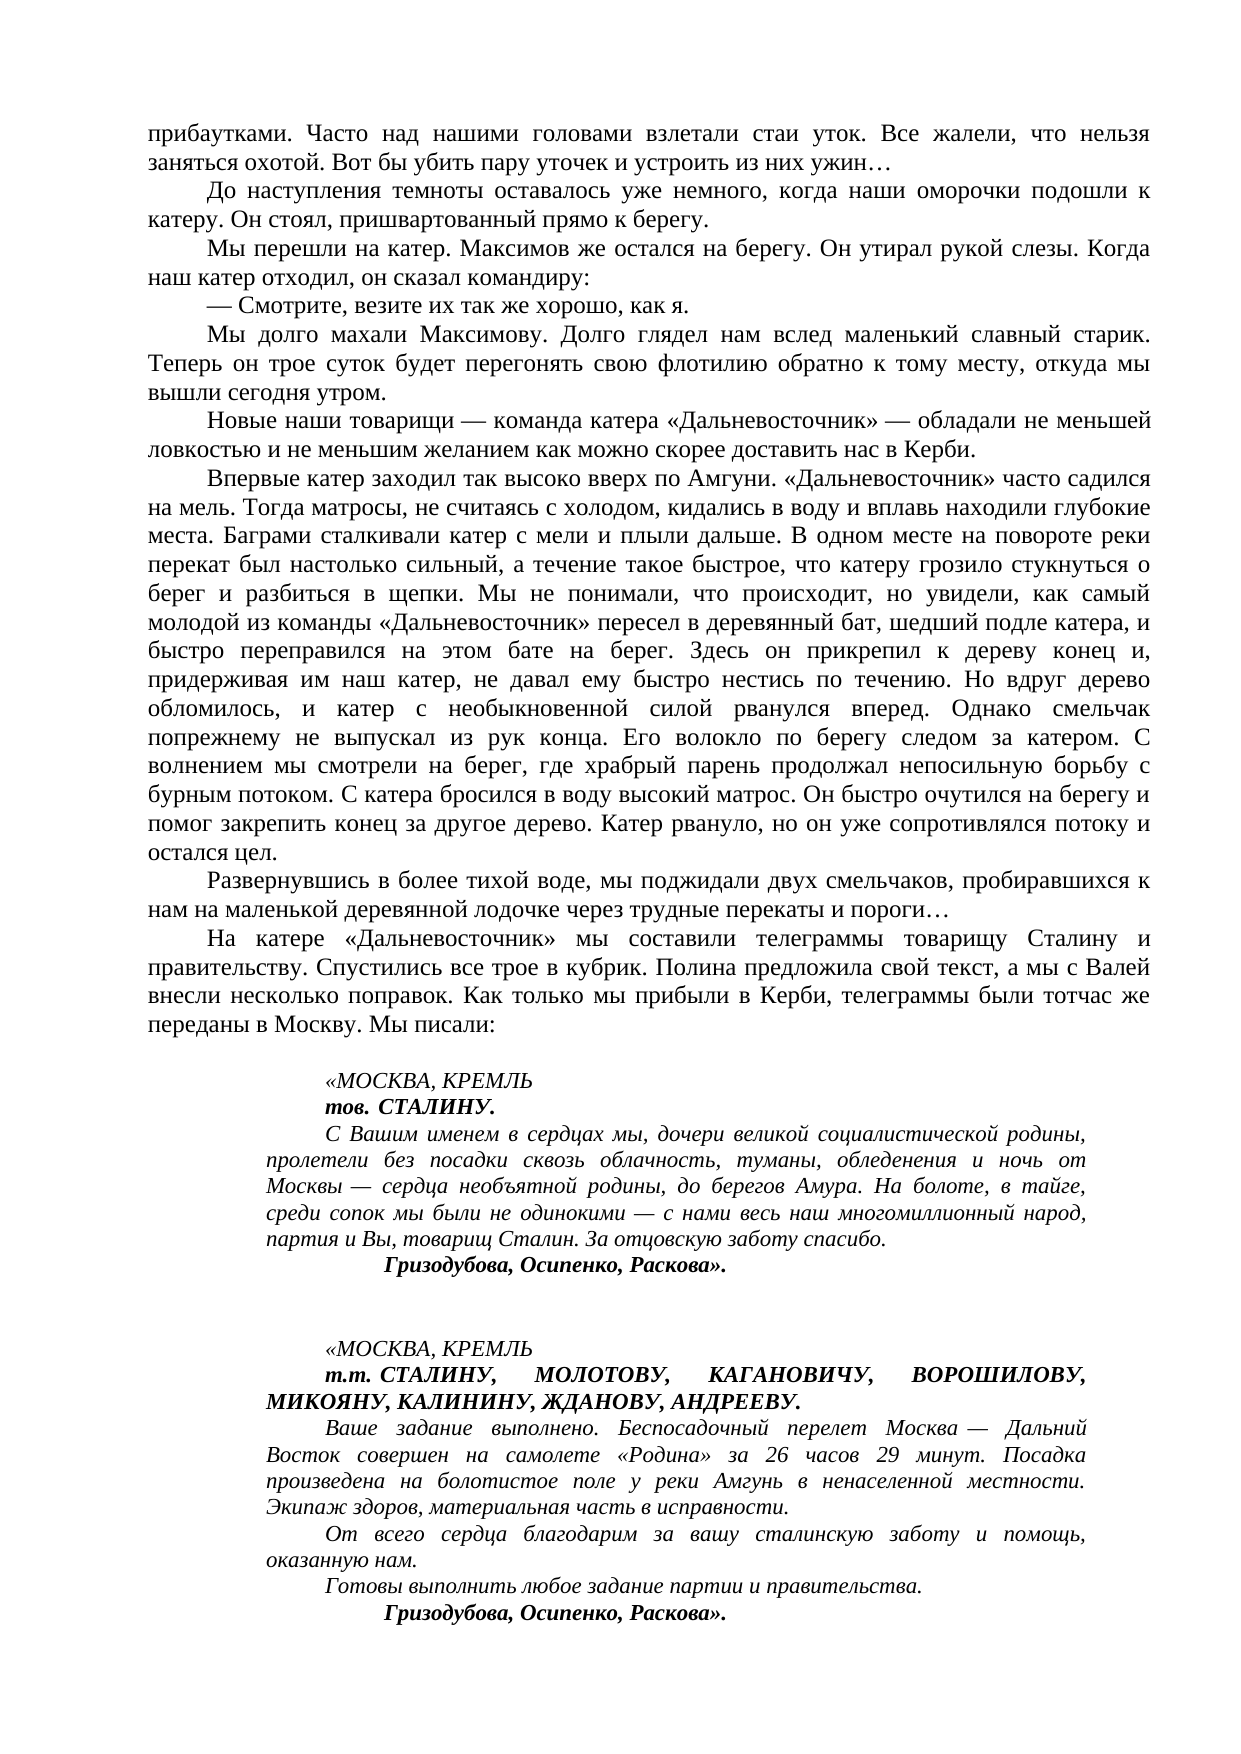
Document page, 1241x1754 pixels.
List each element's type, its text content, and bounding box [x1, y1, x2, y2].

text С Вашим именем в сердцах мы, дочери великой социалистической родины, пролетели без посадки сквозь облачность, туманы, обледенения и ночь от Москвы — сердца необъятной родины, до берегов Амура. На болоте, в тайге, среди сопок мы были не одинокими — с нами весь наш многомиллионный народ, партия и Вы, товарищ Сталин. За отцовскую заботу спасибо. [266, 1119, 1089, 1251]
text Впервые катер заходил так высоко вверх по Амгуни. «Дальневосточник» часто садился на мель. Тогда матросы, не считаясь с холодом, кидались в воду и вплавь находили глубокие места. Баграми сталкивали катер с мели и плыли дальше. В одном месте на повороте реки перекат был настолько сильный, а течение такое быстрое, что катеру грозило стукнуться о берег и разбиться в щепки. Мы не понимали, что происходит, но увидели, как самый молодой из команды «Дальневосточник» пересел в деревянный бат, шедший подле катера, и быстро переправился на этом бате на берег. Здесь он прикрепил к дереву конец и, придерживая им наш катер, не давал ему быстро нестись по течению. Но вдруг дерево обломилось, и катер с необыкновенной силой рванулся вперед. Однако смельчак попрежнему не выпускал из рук конца. Его волокло по берегу следом за катером. С волнением мы смотрели на берег, где храбрый парень продолжал непосильную борьбу с бурным потоком. С катера бросился в воду высокий матрос. Он быстро очутился на берегу и помог закрепить конец за другое дерево. Катер рвануло, но он уже сопротивлялся потоку и остался цел. [148, 463, 1152, 866]
text Ваше задание выполнено. Беспосадочный перелет Москва — Дальний Восток совершен на самолете «Родина» за 26 часов 29 минут. Посадка произведена на болотистое поле у реки Амгунь в ненаселенной местности. Экипаж здоров, материальная часть в исправности. [266, 1414, 1089, 1520]
text Гризодубова, Осипенко, Раскова». [325, 1599, 1089, 1625]
text т.т. СТАЛИНУ, МОЛОТОВУ, КАГАНОВИЧУ, ВОРОШИЛОВУ, МИКОЯНУ, КАЛИНИНУ, ЖДАНОВУ, АНДРЕЕВУ. [266, 1362, 1089, 1414]
text Развернувшись в более тихой воде, мы поджидали двух смельчаков, пробиравшихся к нам на маленькой деревянной лодочке через трудные перекаты и пороги… [148, 866, 1152, 923]
text — Смотрите, везите их так же хорошо, как я. [148, 291, 1152, 319]
text Мы долго махали Максимову. Долго глядел нам вслед маленький славный старик. Теперь он трое суток будет перегонять свою флотилию обратно к тому месту, откуда мы вышли сегодня утром. [148, 319, 1152, 406]
text До наступления темноты оставалось уже немного, когда наши оморочки подошли к катеру. Он стоял, пришвартованный прямо к берегу. [148, 176, 1152, 233]
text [148, 118, 1152, 176]
text На катере «Дальневосточник» мы составили телеграммы товарищу Сталину и правительству. Спустились все трое в кубрик. Полина предложила свой текст, а мы с Валей внесли несколько поправок. Как только мы прибыли в Керби, телеграммы были тотчас же переданы в Москву. Мы писали: [148, 923, 1152, 1038]
text От всего сердца благодарим за вашу сталинскую заботу и помощь, оказанную нам. [266, 1520, 1089, 1572]
text Новые наши товарищи — команда катера «Дальневосточник» — обладали не меньшей ловкостью и не меньшим желанием как можно скорее доставить нас в Керби. [148, 406, 1152, 463]
text «МОСКВА, КРЕМЛЬ [266, 1067, 1089, 1093]
text Гризодубова, Осипенко, Раскова». [325, 1251, 1089, 1278]
text Мы перешли на катер. Максимов же остался на берегу. Он утирал рукой слезы. Когда наш катер отходил, он сказал командиру: [148, 233, 1152, 291]
text «МОСКВА, КРЕМЛЬ [266, 1335, 1089, 1362]
text Готовы выполнить любое задание партии и правительства. [266, 1572, 1089, 1599]
text тов. СТАЛИНУ. [266, 1093, 1089, 1119]
